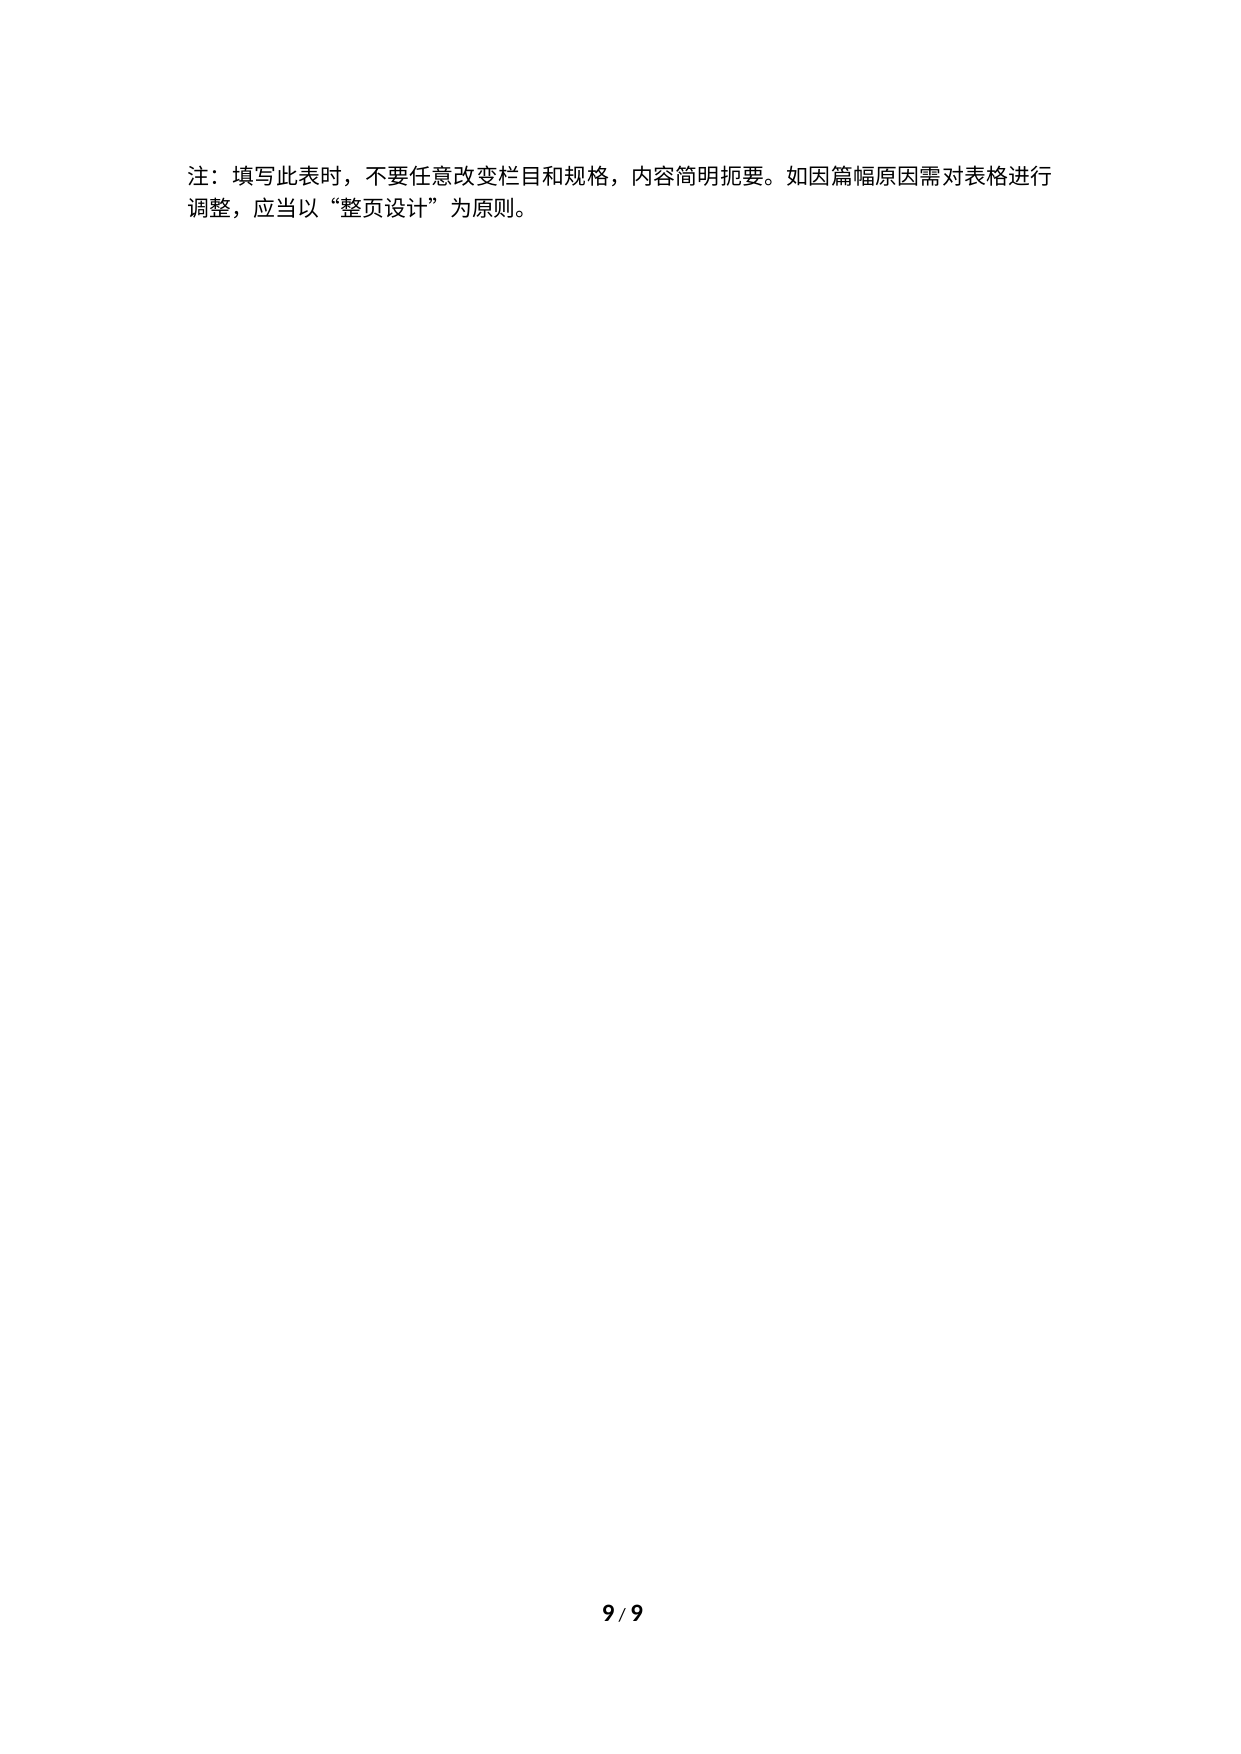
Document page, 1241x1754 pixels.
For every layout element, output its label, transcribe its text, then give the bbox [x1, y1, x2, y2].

text 注：填写此表时，不要任意改变栏目和规格，内容简明扼要。如因篇幅原因需对表格进行调整，应当以“整页设计”为原则。 [187, 158, 1053, 223]
